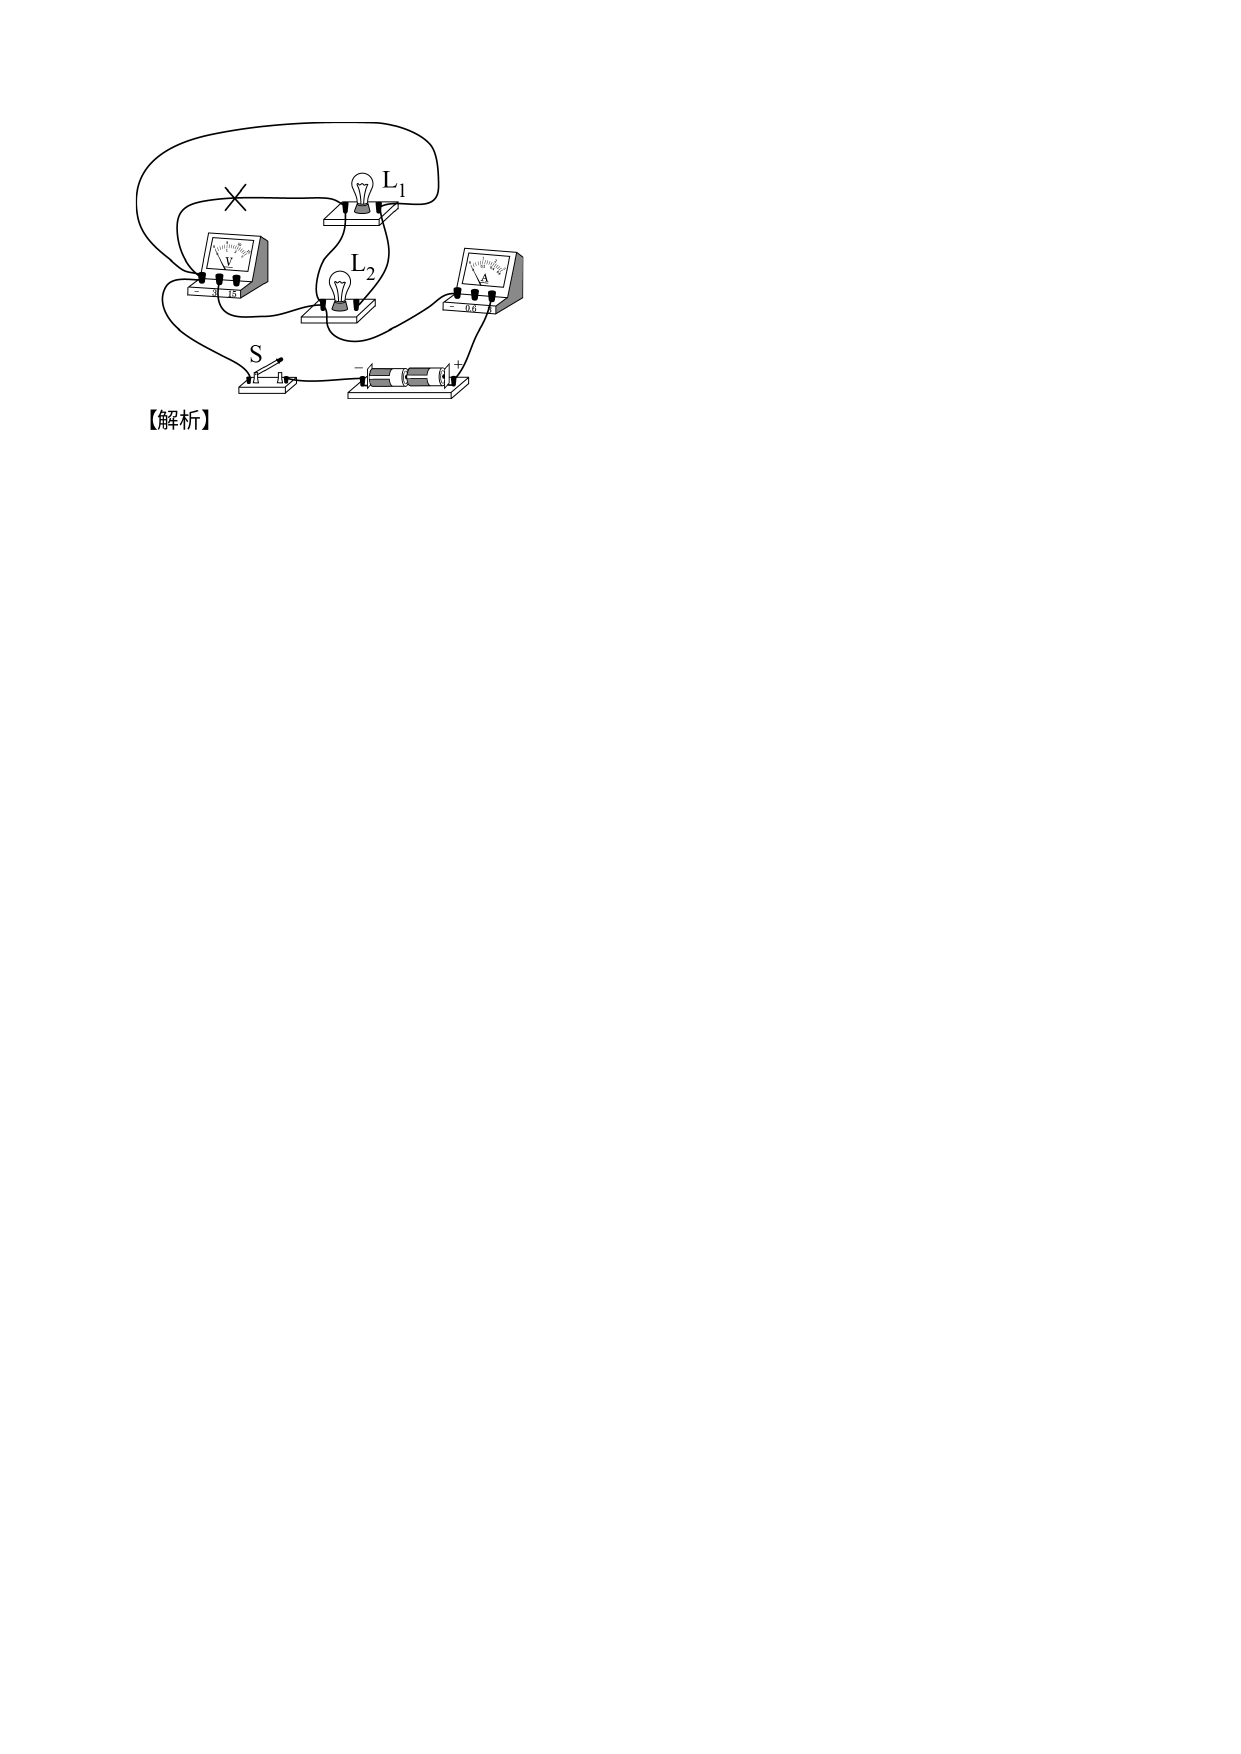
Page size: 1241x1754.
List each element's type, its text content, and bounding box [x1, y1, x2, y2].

picture [135, 122, 524, 399]
text 【解析】 [136, 403, 1104, 435]
